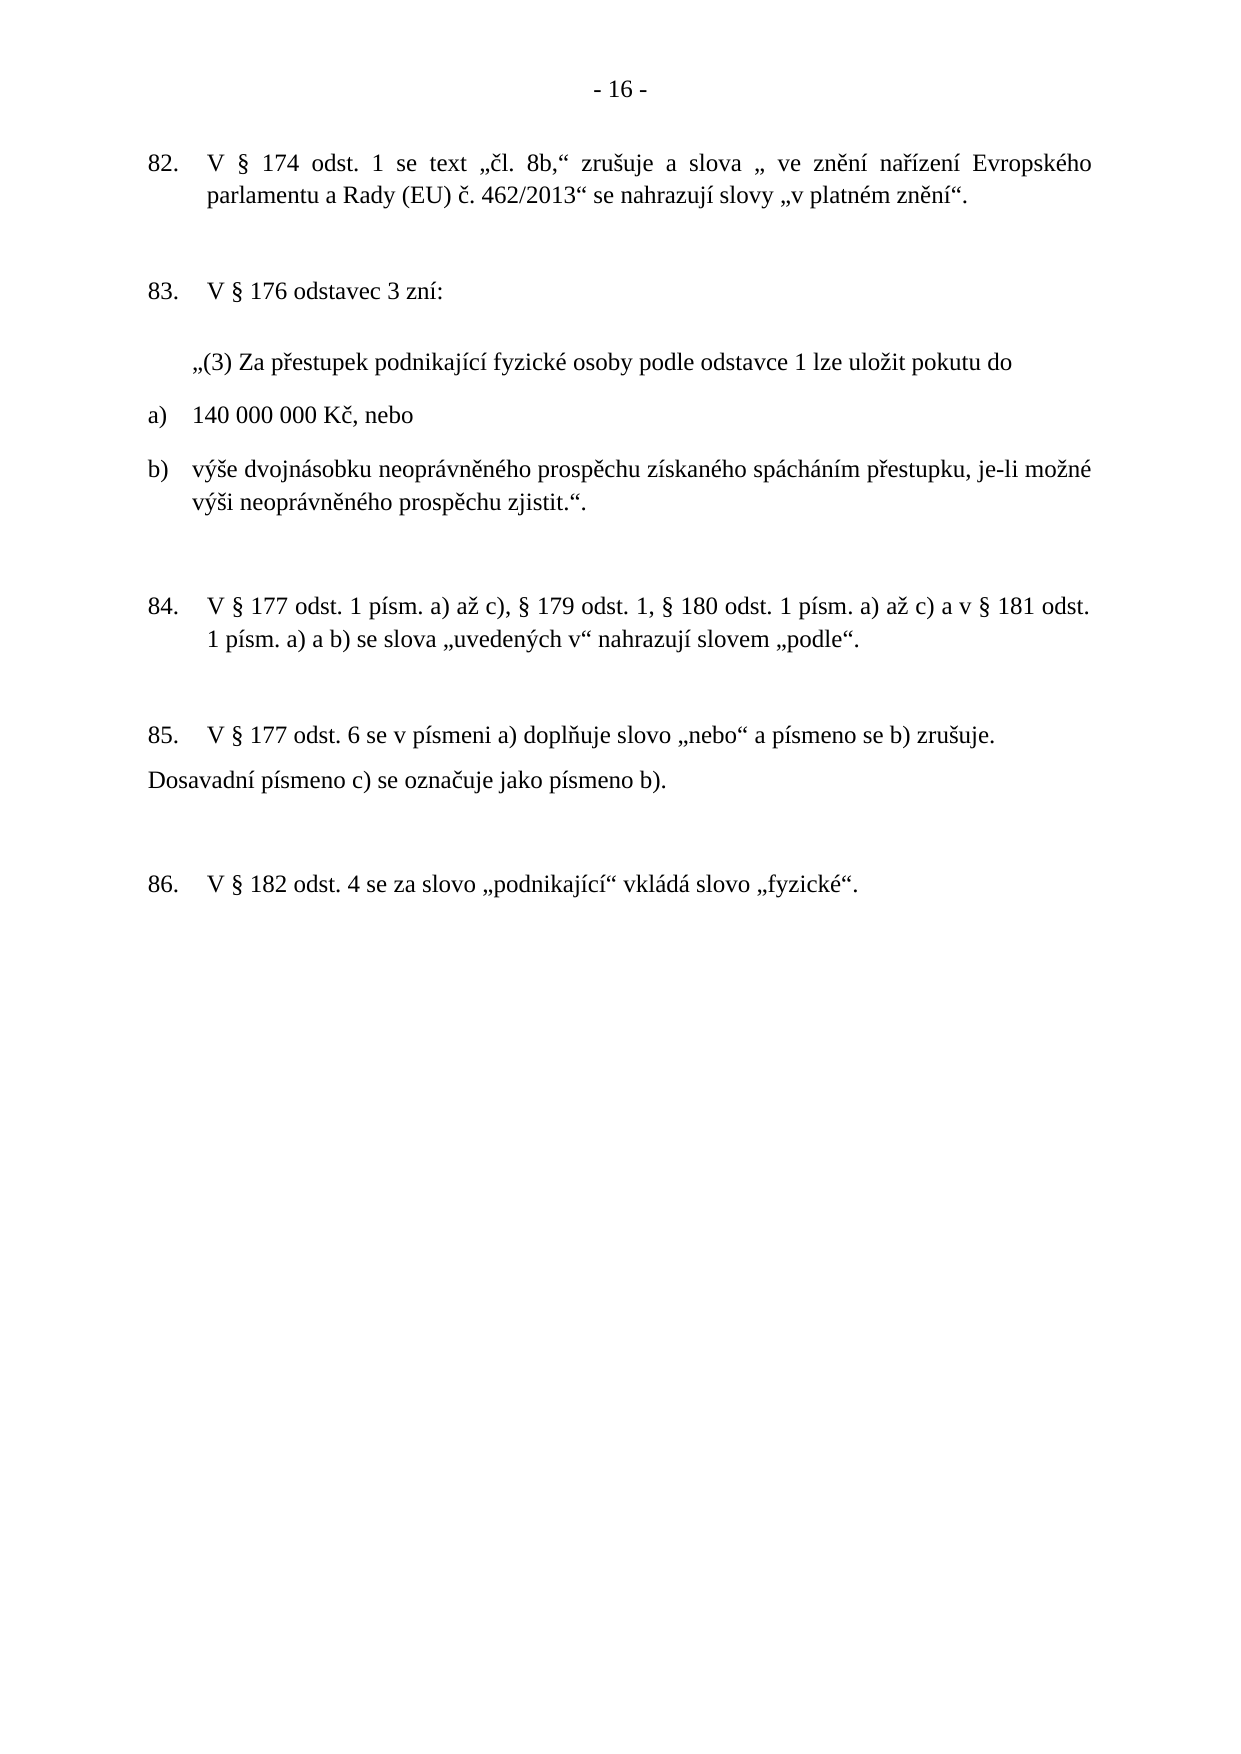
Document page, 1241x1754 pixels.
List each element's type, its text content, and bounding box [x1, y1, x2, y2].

text Dosavadní písmeno c) se označuje jako písmeno b). [148, 765, 1093, 794]
text V § 174 odst. 1 se text „čl. 8b,“ zrušuje a slova „ ve znění nařízení Evropského parlamentu a Rady (EU) č. 462/2013“ se nahrazují slovy „v platném znění“. [148, 148, 1093, 209]
text V § 182 odst. 4 se za slovo „podnikající“ vkládá slovo „fyzické“. [148, 869, 1093, 898]
text V § 176 odstavec 3 zní: [148, 276, 1093, 305]
list 140 000 000 Kč, nebo [148, 401, 1093, 429]
text V § 177 odst. 6 se v písmeni a) doplňuje slovo „nebo“ a písmeno se b) zrušuje. [148, 720, 1093, 748]
list výše dvojnásobku neoprávněného prospěchu získaného spácháním přestupku, je-li možné výši neoprávněného prospěchu zjistit.“. [148, 454, 1093, 516]
text V § 177 odst. 1 písm. a) až c), § 179 odst. 1, § 180 odst. 1 písm. a) až c) a v § 181 odst. 1 písm. a) a b) se slova „uvedených v“ nahrazují slovem „podle“. [148, 591, 1093, 653]
text „(3) Za přestupek podnikající fyzické osoby podle odstavce 1 lze uložit pokutu do [148, 347, 1093, 375]
